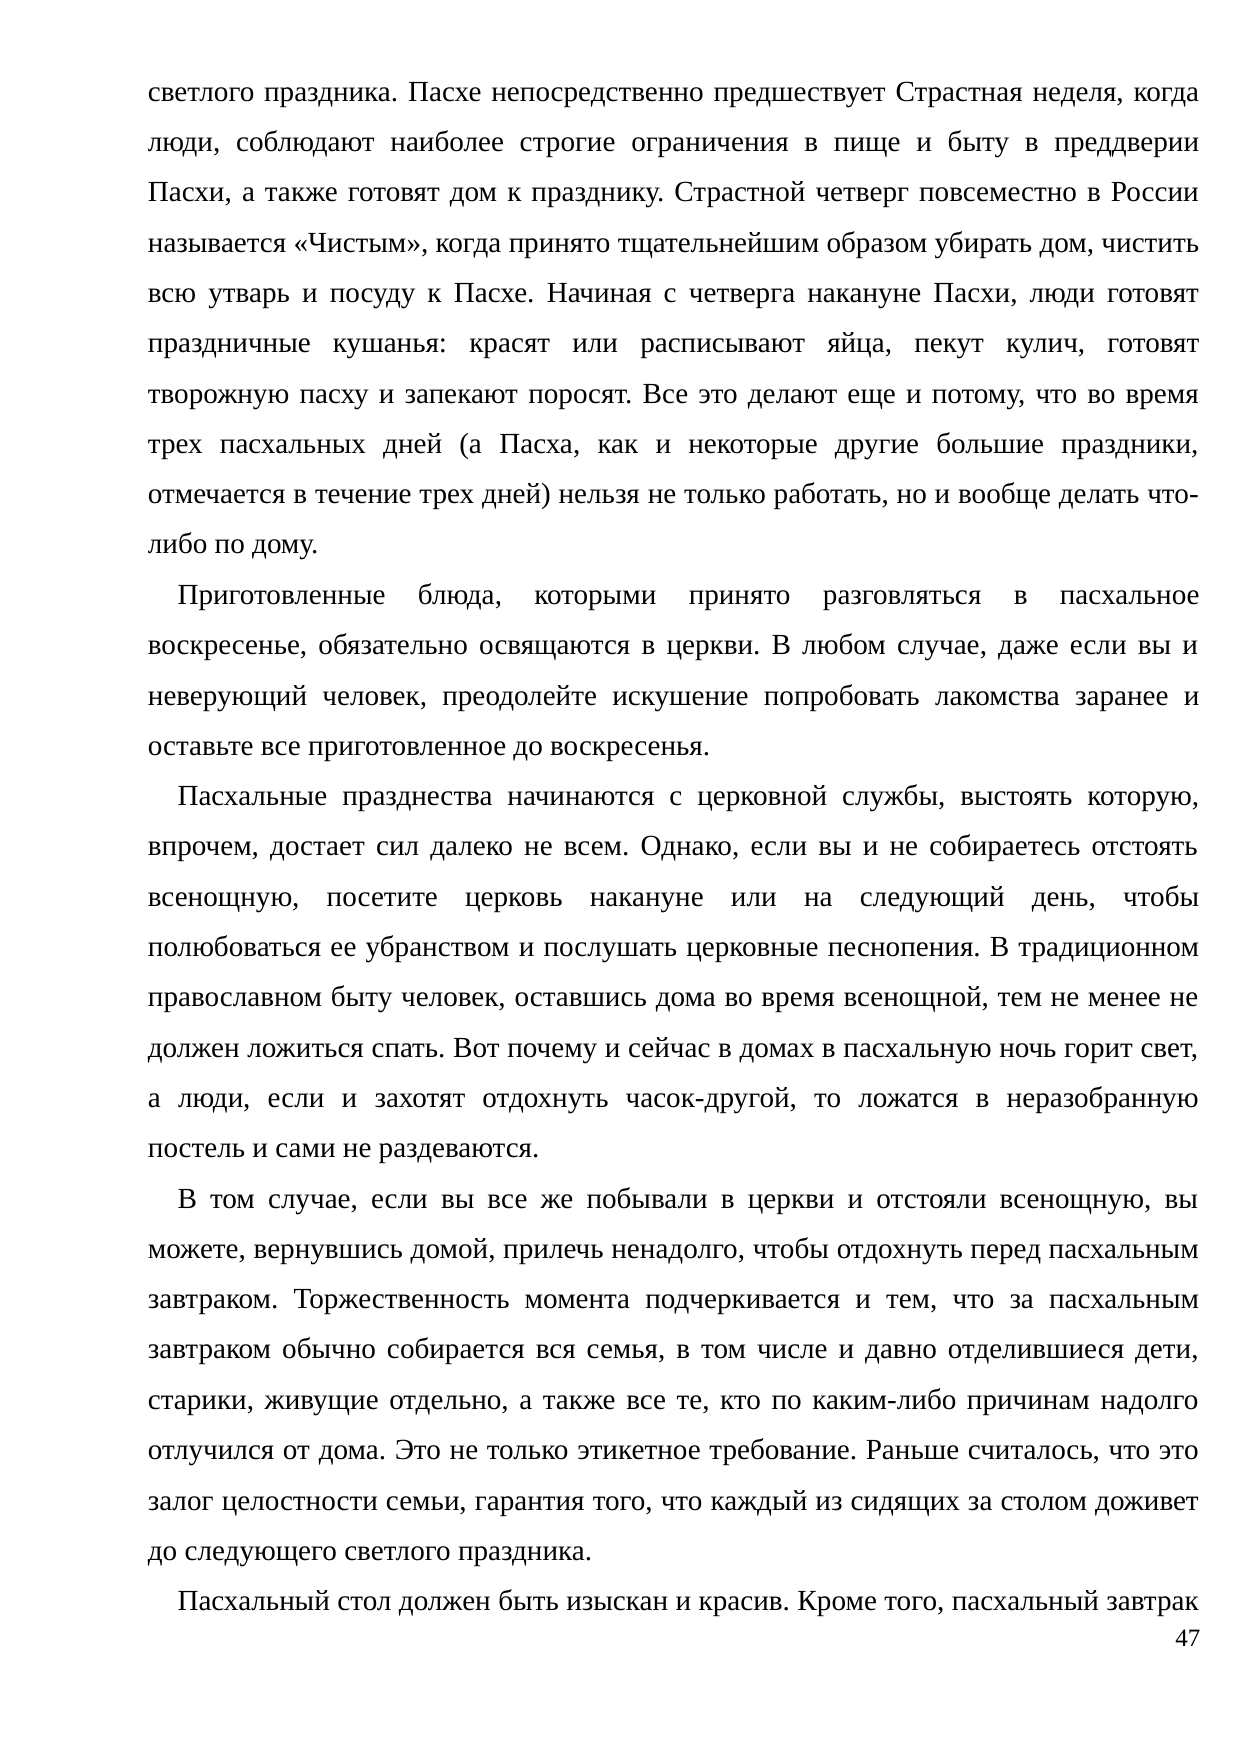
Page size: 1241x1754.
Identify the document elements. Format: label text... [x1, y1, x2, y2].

text Приготовленные блюда, которыми принято разговляться в пасхальное воскресенье, обязательно освящаются в церкви. В любом случае, даже если вы и неверующий человек, преодолейте искушение попробовать лакомства заранее и оставьте все приготовленное до воскресенья. [148, 577, 1200, 761]
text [148, 74, 1200, 560]
text Пасхальные празднества начинаются с церковной службы, выстоять которую, впрочем, достает сил далеко не всем. Однако, если вы и не собираетесь отстоять всенощную, посетите церковь накануне или на следующий день, чтобы полюбоваться ее убранством и послушать церковные песнопения. В традиционном православном быту человек, оставшись дома во время всенощной, тем не менее не должен ложиться спать. Вот почему и сейчас в домах в пасхальную ночь горит свет, а люди, если и захотят отдохнуть часок-другой, то ложатся в неразобранную постель и сами не раздеваются. [148, 778, 1200, 1164]
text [148, 1583, 1200, 1617]
text В том случае, если вы все же побывали в церкви и отстояли всенощную, вы можете, вернувшись домой, прилечь ненадолго, чтобы отдохнуть перед пасхальным завтраком. Торжественность момента подчеркивается и тем, что за пасхальным завтраком обычно собирается вся семья, в том числе и давно отделившиеся дети, старики, живущие отдельно, а также все те, кто по каким-либо причинам надолго отлучился от дома. Это не только этикетное требование. Раньше считалось, что это залог целостности семьи, гарантия того, что каждый из сидящих за столом доживет до следующего светлого праздника. [148, 1181, 1200, 1566]
